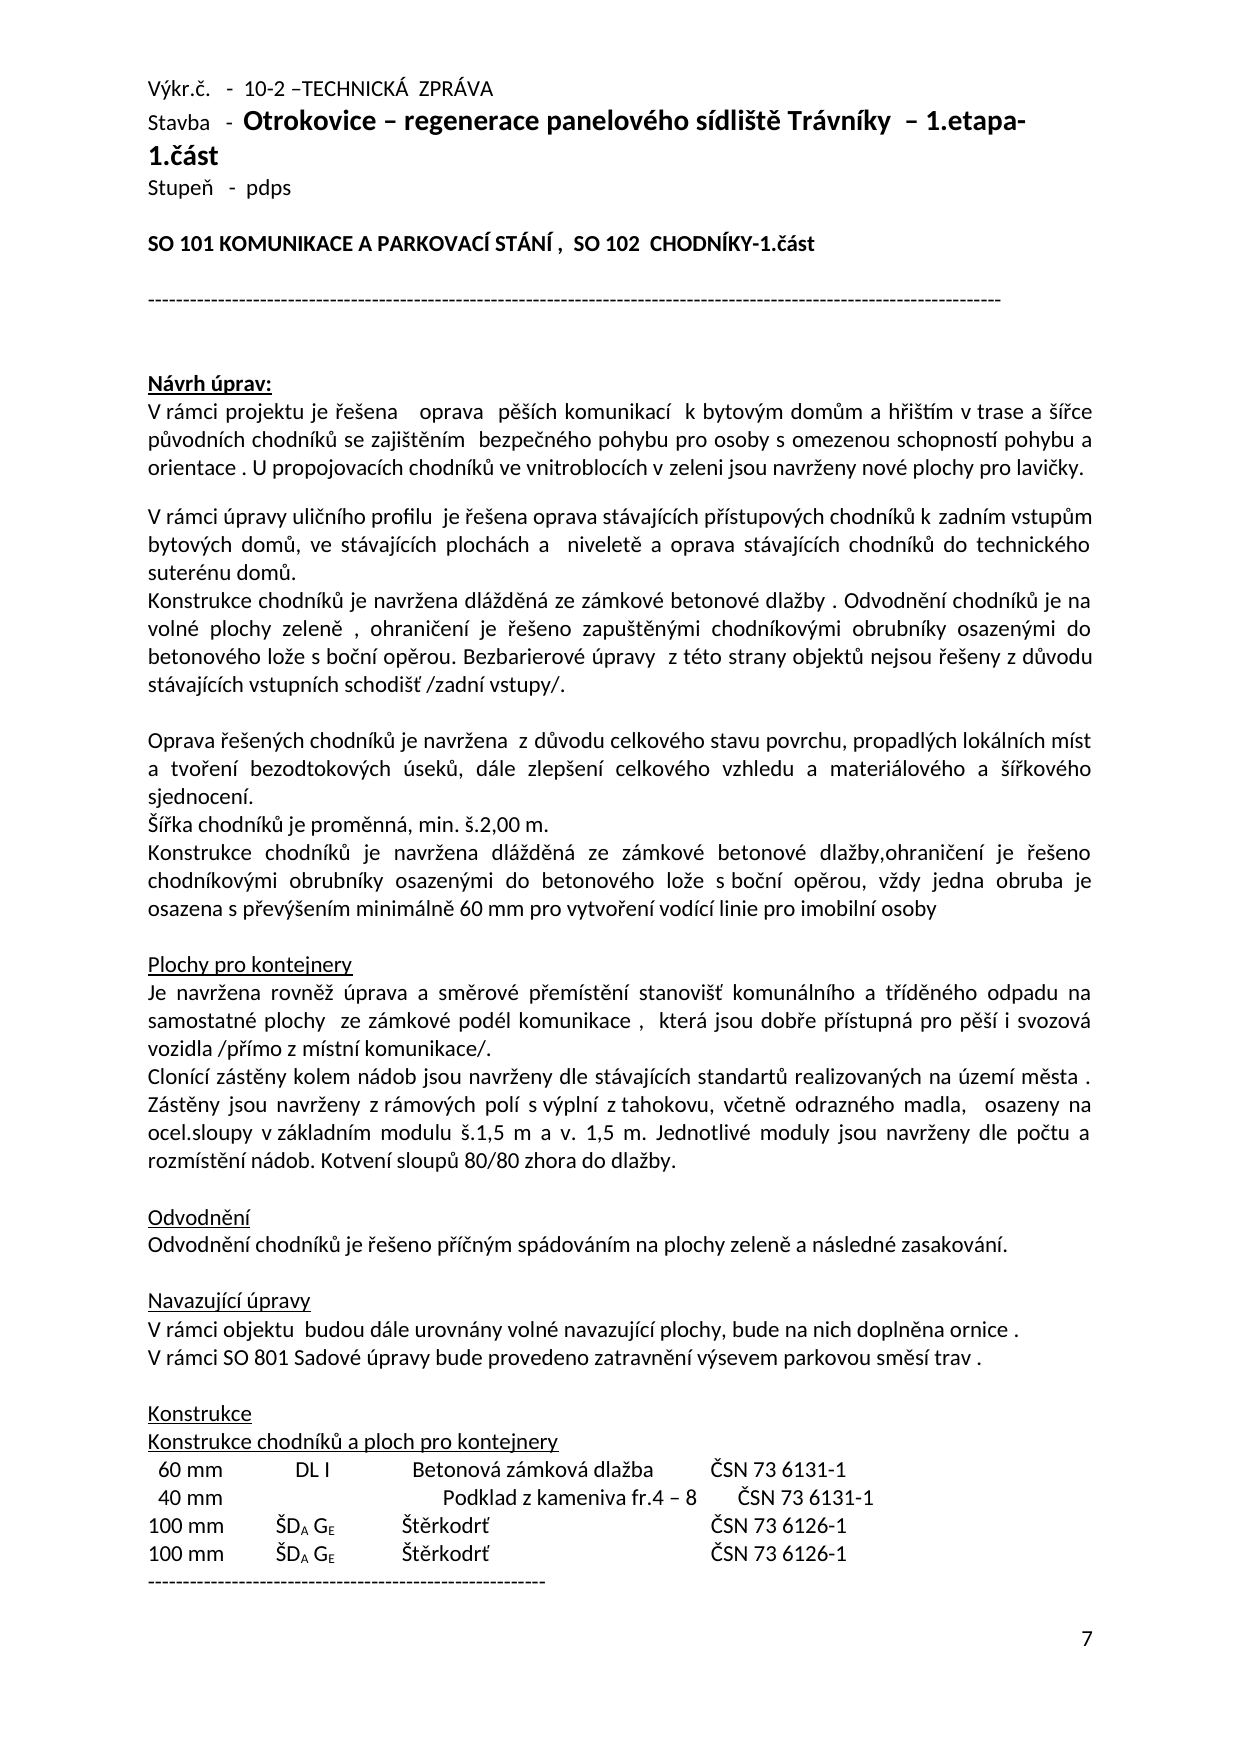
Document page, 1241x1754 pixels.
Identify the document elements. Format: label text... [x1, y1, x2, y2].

text Plochy pro kontejnery [148, 950, 1093, 978]
text 60 mm DL I Betonová zámková dlažba ČSN 73 6131-1 [148, 1455, 1093, 1483]
text Podklad z kameniva fr.4 – 8 ČSN 73 6131-1 [148, 1483, 1093, 1511]
text 100 mm ŠDA GE Štěrkodrť ČSN 73 6126-1 [148, 1511, 1093, 1539]
text Navazující úpravy [148, 1287, 1093, 1315]
text Návrh úprav: [148, 369, 1093, 397]
text Konstrukce chodníků je navržena dlážděná ze zámkové betonové dlažby . Odvodnění chodníků je na volné plochy zeleně , ohraničení je řešeno zapuštěnými chodníkovými obrubníky osazenými do betonového lože s boční opěrou. Bezbarierové úpravy z této strany objektů nejsou řešeny z důvodu stávajících vstupních schodišť /zadní vstupy/. [148, 586, 1093, 698]
text Je navržena rovněž úprava a směrové přemístění stanovišť komunálního a tříděného odpadu na samostatné plochy ze zámkové podél komunikace , která jsou dobře přístupná pro pěší i svozová vozidla /přímo z místní komunikace/. [148, 978, 1093, 1062]
text Clonící zástěny kolem nádob jsou navrženy dle stávajících standartů realizovaných na území města . Zástěny jsou navrženy z rámových polí s výplní z tahokovu, včetně odrazného madla, osazeny na ocel.sloupy v základním modulu š.1,5 m a v. 1,5 m. Jednotlivé moduly jsou navrženy dle počtu a rozmístění nádob. Kotvení sloupů 80/80 zhora do dlažby. [148, 1062, 1093, 1174]
text V rámci projektu je řešena oprava pěších komunikací k bytovým domům a hřištím v trase a šířce původních chodníků se zajištěním bezpečného pohybu pro osoby s omezenou schopností pohybu a orientace . U propojovacích chodníků ve vnitroblocích v zeleni jsou navrženy nové plochy pro lavičky. [148, 397, 1093, 481]
text Oprava řešených chodníků je navržena z důvodu celkového stavu povrchu, propadlých lokálních míst a tvoření bezodtokových úseků, dále zlepšení celkového vzhledu a materiálového a šířkového sjednocení. [148, 726, 1093, 810]
text V rámci SO 801 Sadové úpravy bude provedeno zatravnění výsevem parkovou směsí trav . [148, 1343, 1093, 1371]
text 100 mm ŠDA GE Štěrkodrť ČSN 73 6126-1 [148, 1539, 1093, 1567]
text Šířka chodníků je proměnná, min. š.2,00 m. [148, 810, 1093, 838]
text Konstrukce [148, 1399, 1093, 1427]
text Odvodnění [148, 1203, 1093, 1231]
text --------------------------------------------------------- [148, 1567, 1093, 1595]
text Konstrukce chodníků a ploch pro kontejnery [148, 1427, 1093, 1455]
text Odvodnění chodníků je řešeno příčným spádováním na plochy zeleně a následné zasakování. [148, 1231, 1093, 1259]
text Konstrukce chodníků je navržena dlážděná ze zámkové betonové dlažby,ohraničení je řešeno chodníkovými obrubníky osazenými do betonového lože s boční opěrou, vždy jedna obruba je osazena s převýšením minimálně 60 mm pro vytvoření vodící linie pro imobilní osoby [148, 838, 1093, 922]
text V rámci objektu budou dále urovnány volné navazující plochy, bude na nich doplněna ornice . [148, 1315, 1093, 1343]
text V rámci úpravy uličního profilu je řešena oprava stávajících přístupových chodníků k zadním vstupům bytových domů, ve stávajících plochách a niveletě a oprava stávajících chodníků do technického suterénu domů. [148, 502, 1093, 586]
